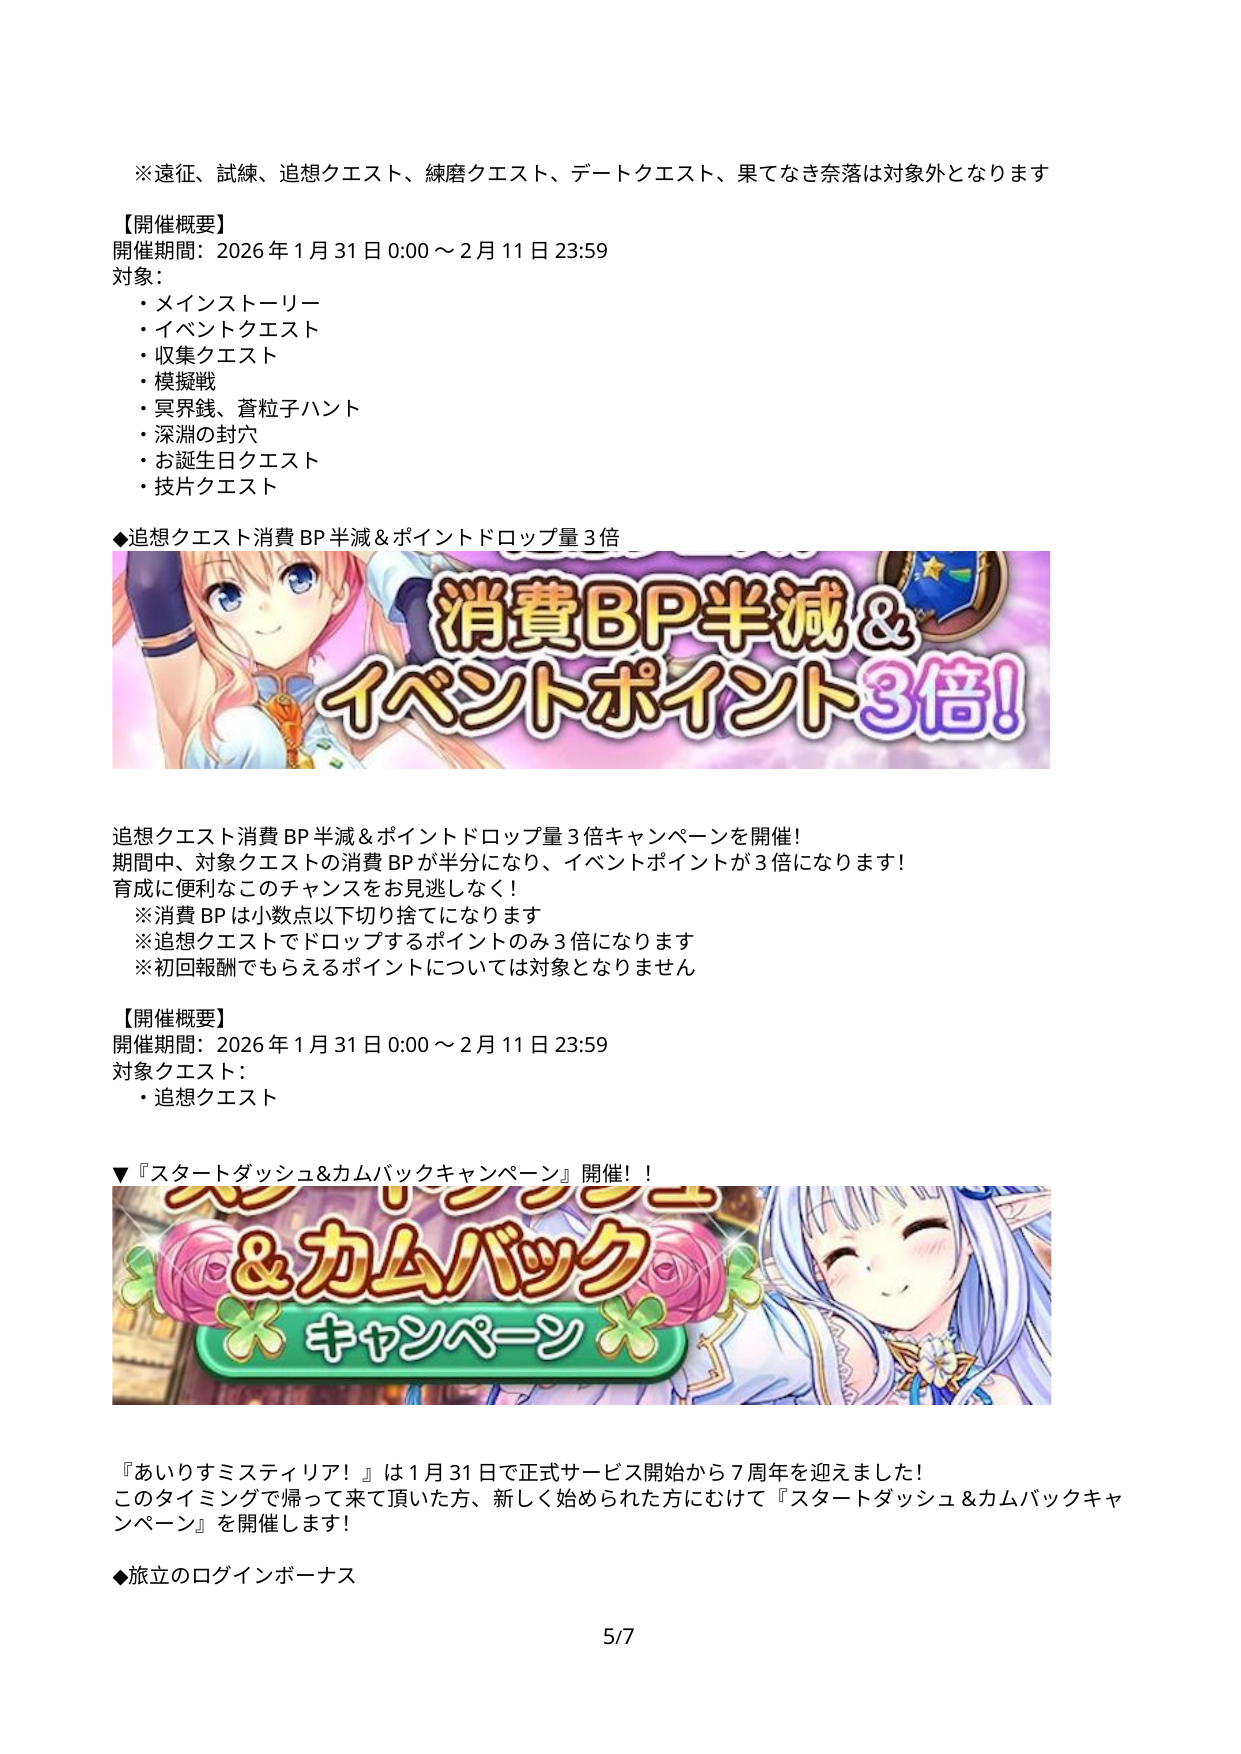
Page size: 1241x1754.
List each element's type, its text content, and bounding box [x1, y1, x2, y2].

text ・深淵の封穴 [112, 421, 1125, 447]
text ・イベントクエスト [112, 316, 1125, 342]
text ・収集クエスト [112, 342, 1125, 369]
text 対象クエスト： [112, 1058, 1125, 1084]
picture [112, 1186, 1052, 1405]
text ・メインストーリー [112, 290, 1125, 316]
text ◆旅立のログインボーナス [112, 1563, 1125, 1589]
text ・模擬戦 [112, 369, 1125, 395]
text ※初回報酬でもらえるポイントについては対象となりません [112, 955, 1125, 981]
text ▼『スタートダッシュ&カムバックキャンペーン』開催！！ [112, 1160, 1125, 1186]
text ・冥界銭、蒼粒子ハント [112, 395, 1125, 421]
text 【開催概要】 [112, 1006, 1125, 1032]
text 【開催概要】 [112, 211, 1125, 237]
picture [112, 551, 1051, 769]
text ・お誕生日クエスト [112, 447, 1125, 474]
text このタイミングで帰って来て頂いた方、新しく始められた方にむけて『スタートダッシュ&カムバックキャンペーン』を開催します！ [112, 1485, 1125, 1538]
text ※遠征、試練、追想クエスト、練磨クエスト、デートクエスト、果てなき奈落は対象外となります [112, 160, 1125, 186]
text 開催期間：2026年1月31日 0:00 ～ 2月11日 23:59 [112, 237, 1125, 264]
text 育成に便利なこのチャンスをお見逃しなく！ [112, 876, 1125, 902]
text ※追想クエストでドロップするポイントのみ3倍になります [112, 928, 1125, 955]
text 追想クエスト消費BP半減＆ポイントドロップ量3倍キャンペーンを開催！ [112, 823, 1125, 849]
text 開催期間：2026年1月31日 0:00 ～ 2月11日 23:59 [112, 1032, 1125, 1058]
text ◆追想クエスト消費BP半減＆ポイントドロップ量3倍 [112, 525, 1125, 551]
text 『あいりすミスティリア！』は1月31日で正式サービス開始から7周年を迎えました！ [112, 1459, 1125, 1485]
text ※消費BPは小数点以下切り捨てになります [112, 902, 1125, 928]
text 期間中、対象クエストの消費BPが半分になり、イベントポイントが3倍になります！ [112, 849, 1125, 876]
text ・技片クエスト [112, 474, 1125, 500]
text 対象： [112, 264, 1125, 290]
text ・追想クエスト [112, 1084, 1125, 1111]
